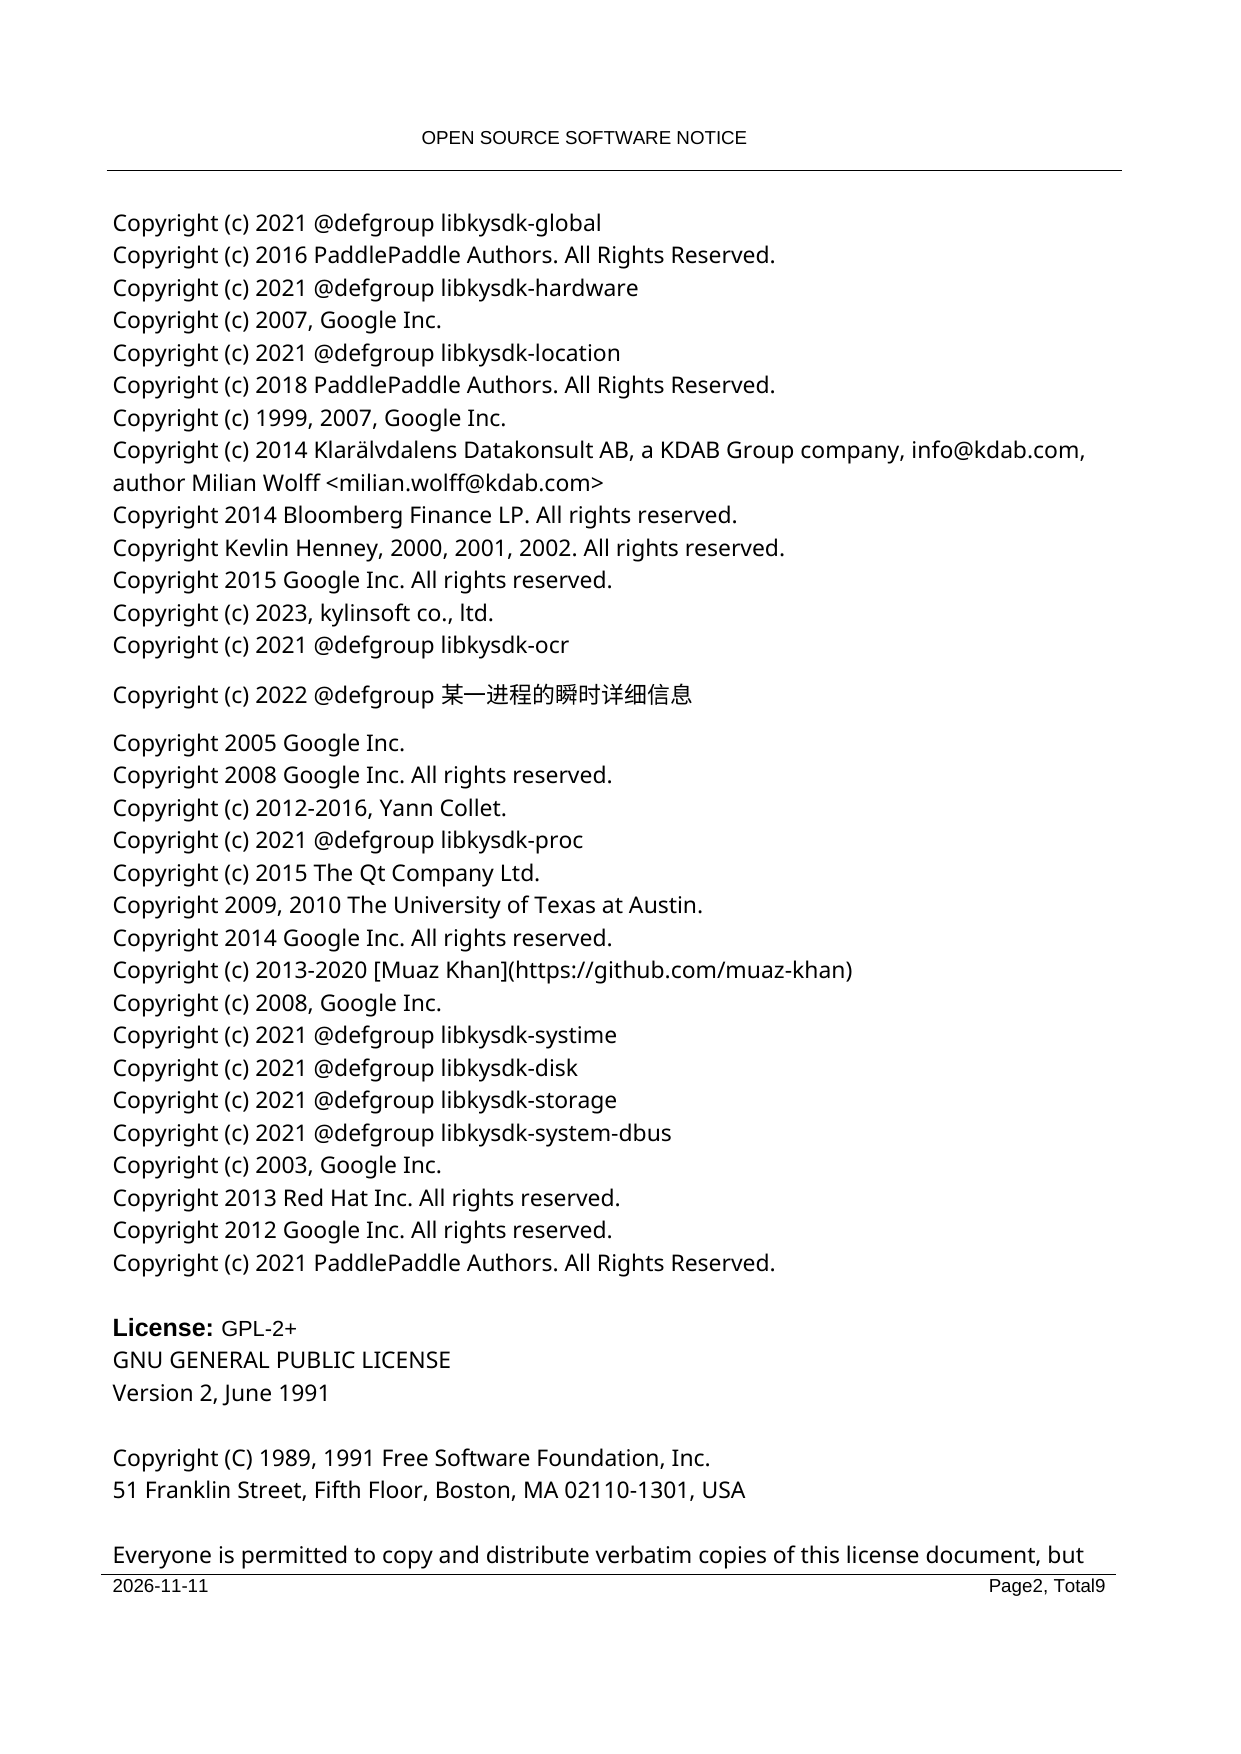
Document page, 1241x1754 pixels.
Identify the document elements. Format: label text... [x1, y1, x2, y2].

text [112, 1539, 1128, 1571]
text Copyright (C) 1989, 1991 Free Software Foundation, Inc. [112, 1441, 1128, 1474]
text 51 Franklin Street, Fifth Floor, Boston, MA 02110-1301, USA [112, 1474, 1128, 1506]
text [112, 206, 1128, 1311]
text Version 2, June 1991 [112, 1376, 1128, 1409]
text License: GPL-2+ [112, 1311, 1128, 1344]
text GNU GENERAL PUBLIC LICENSE [112, 1344, 1128, 1376]
